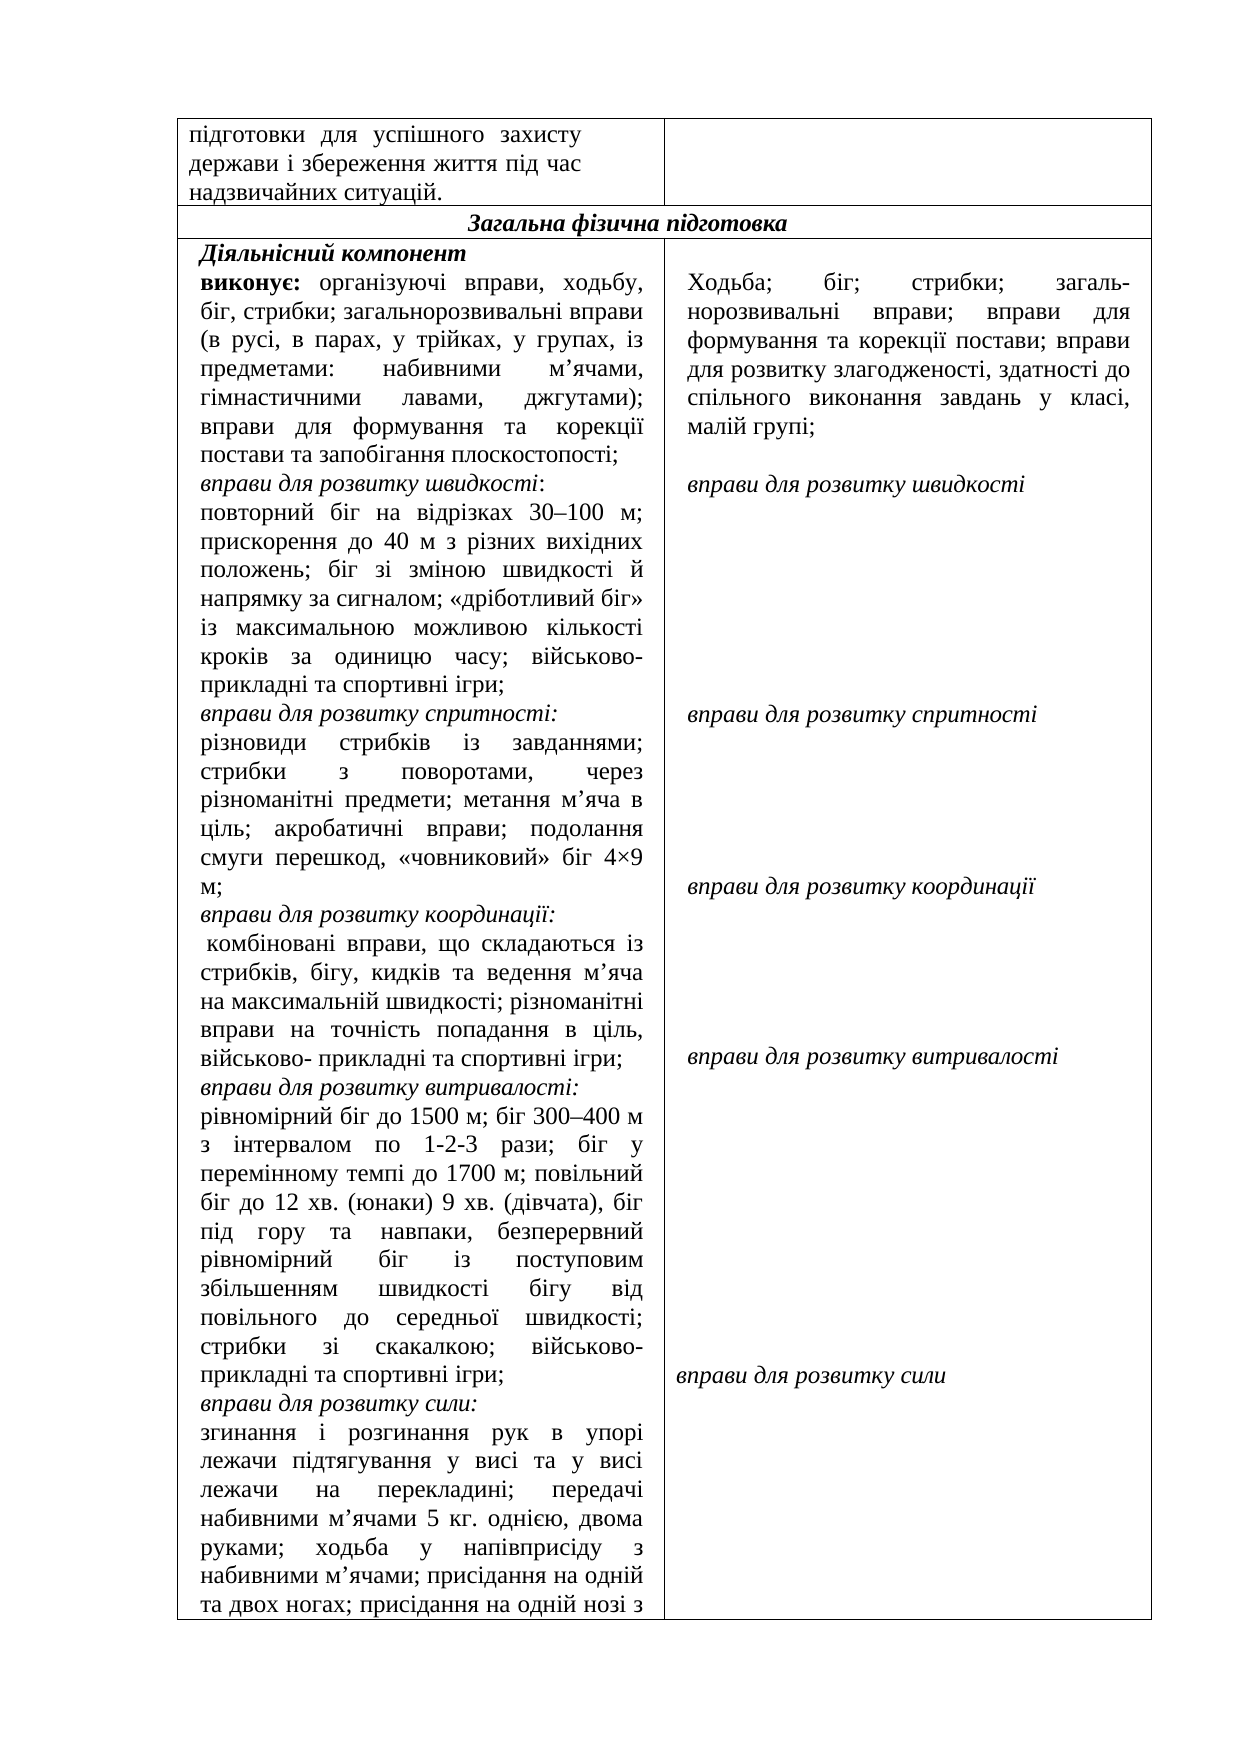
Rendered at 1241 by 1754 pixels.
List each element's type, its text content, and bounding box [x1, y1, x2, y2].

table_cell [665, 119, 1151, 205]
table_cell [665, 239, 1151, 1619]
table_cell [178, 239, 664, 1619]
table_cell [178, 119, 664, 205]
table_cell Загальна фізична підготовка [178, 206, 1151, 238]
